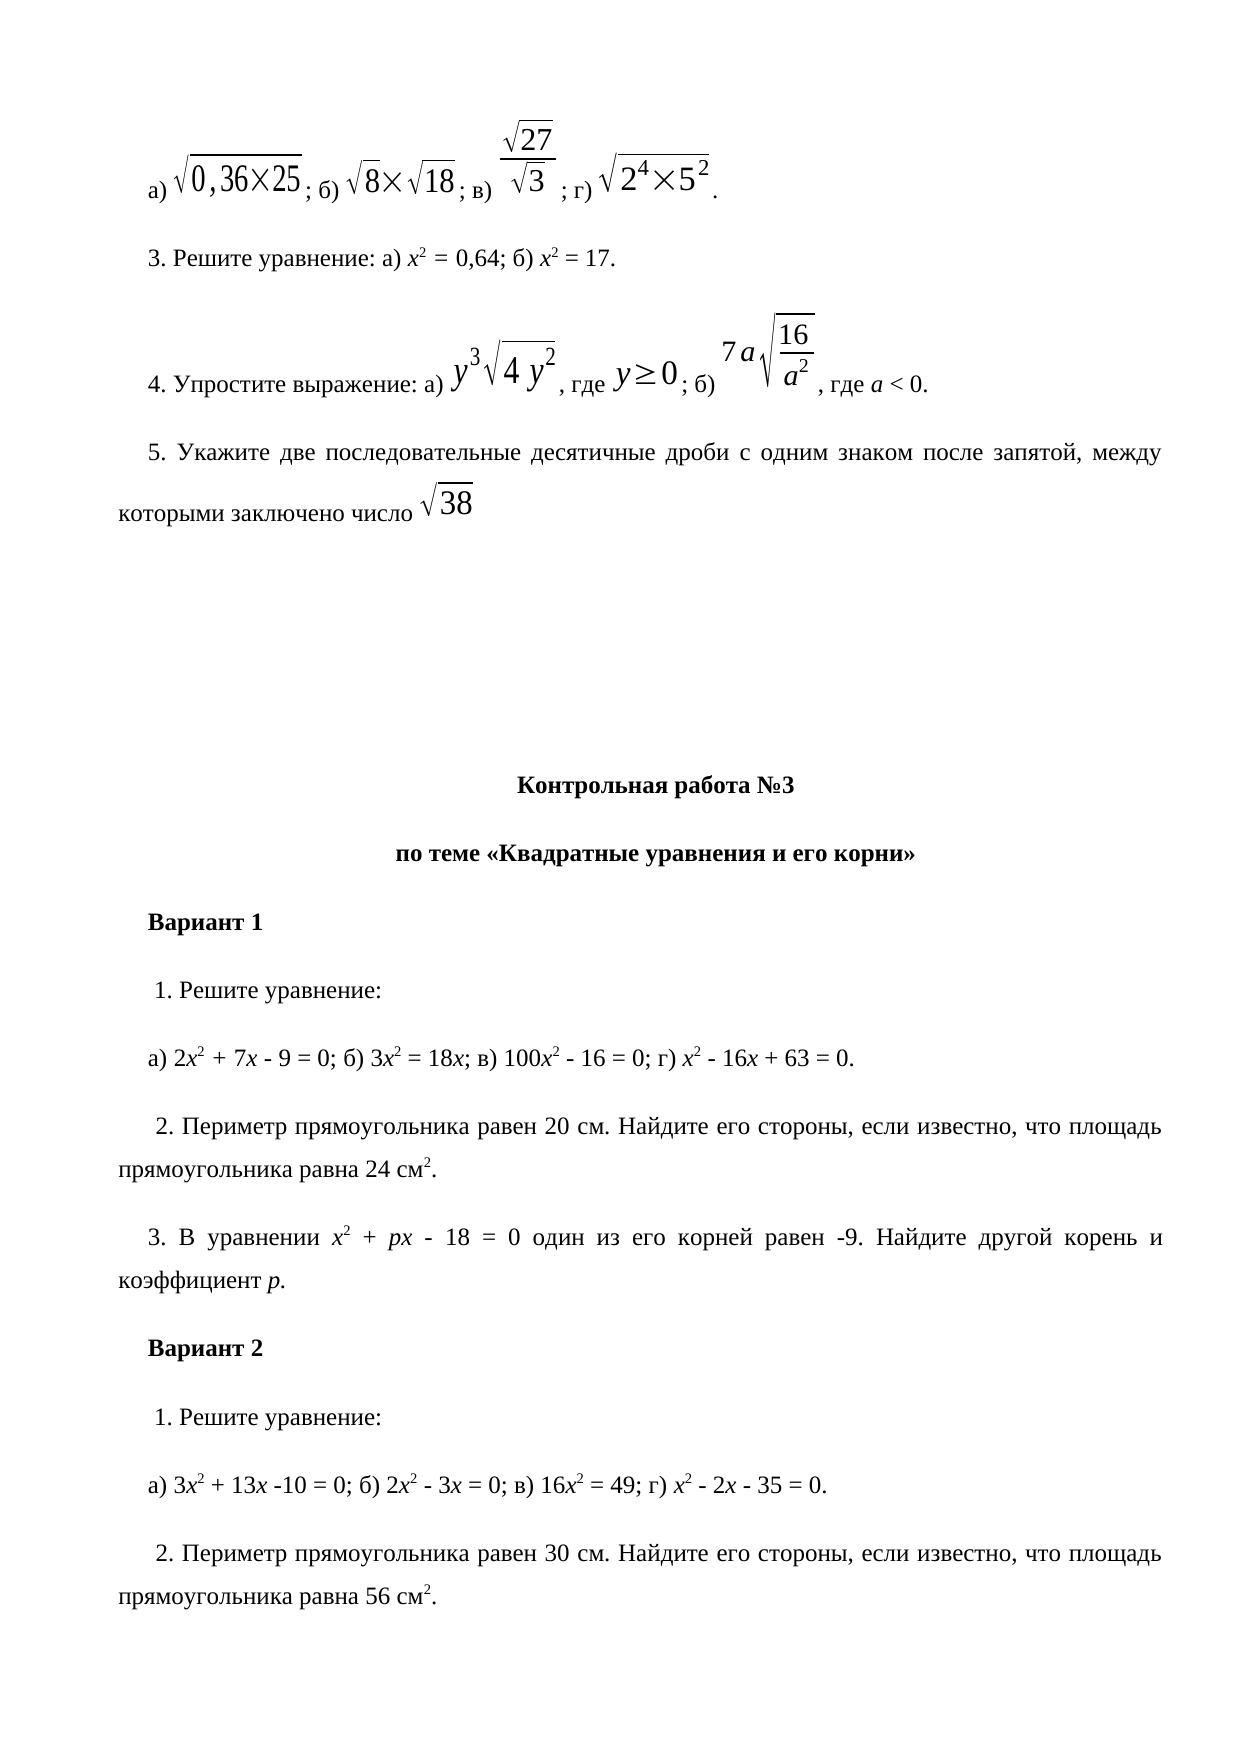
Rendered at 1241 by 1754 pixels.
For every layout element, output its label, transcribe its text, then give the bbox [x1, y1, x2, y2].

text 5. Укажите две последовательные десятичные дроби с одним знаком после запятой, между которыми заключено число [118, 437, 1163, 527]
text а) 3х2 + 13х -10 = 0; б) 2х2 - 3х = 0; в) 16х2 = 49; г) х2 - 2х - 35 = 0. [118, 1470, 1163, 1498]
text 2. Периметр прямоугольника равен . Найдите его стороны, если известно, что площадь прямоугольника равна 24 см2. [118, 1111, 1163, 1183]
text а) 2х2 + 7х - 9 = 0; б) 3х2 = 18х; в) 100х2 - 16 = 0; г) х2 - 16х + 63 = 0. [118, 1043, 1163, 1072]
text Контрольная работа №3 [118, 770, 1163, 799]
text по теме «Квадратные уравнения и его корни» [118, 838, 1163, 867]
text 1. Решите уравнение: [118, 975, 1163, 1003]
text Вариант 2 [118, 1333, 1163, 1362]
text 4. Упростите выражение: а) , где ; б) , где a < 0. [118, 312, 1163, 398]
text 3. В уравнении х2 + рх - 18 = 0 один из его корней равен -9. Найдите другой корень и коэффициент р. [118, 1222, 1163, 1294]
text 1. Решите уравнение: [118, 1402, 1163, 1430]
text Вариант 1 [118, 907, 1163, 935]
text 2. Периметр прямоугольника равен . Найдите его стороны, если известно, что площадь прямоугольника равна 56 см2. [118, 1538, 1163, 1610]
text 3. Решите уравнение: а) х2 = 0,64; б) х2 = 17. [118, 243, 1163, 272]
text а) ; б) ; в) ; г) . [118, 118, 1163, 204]
